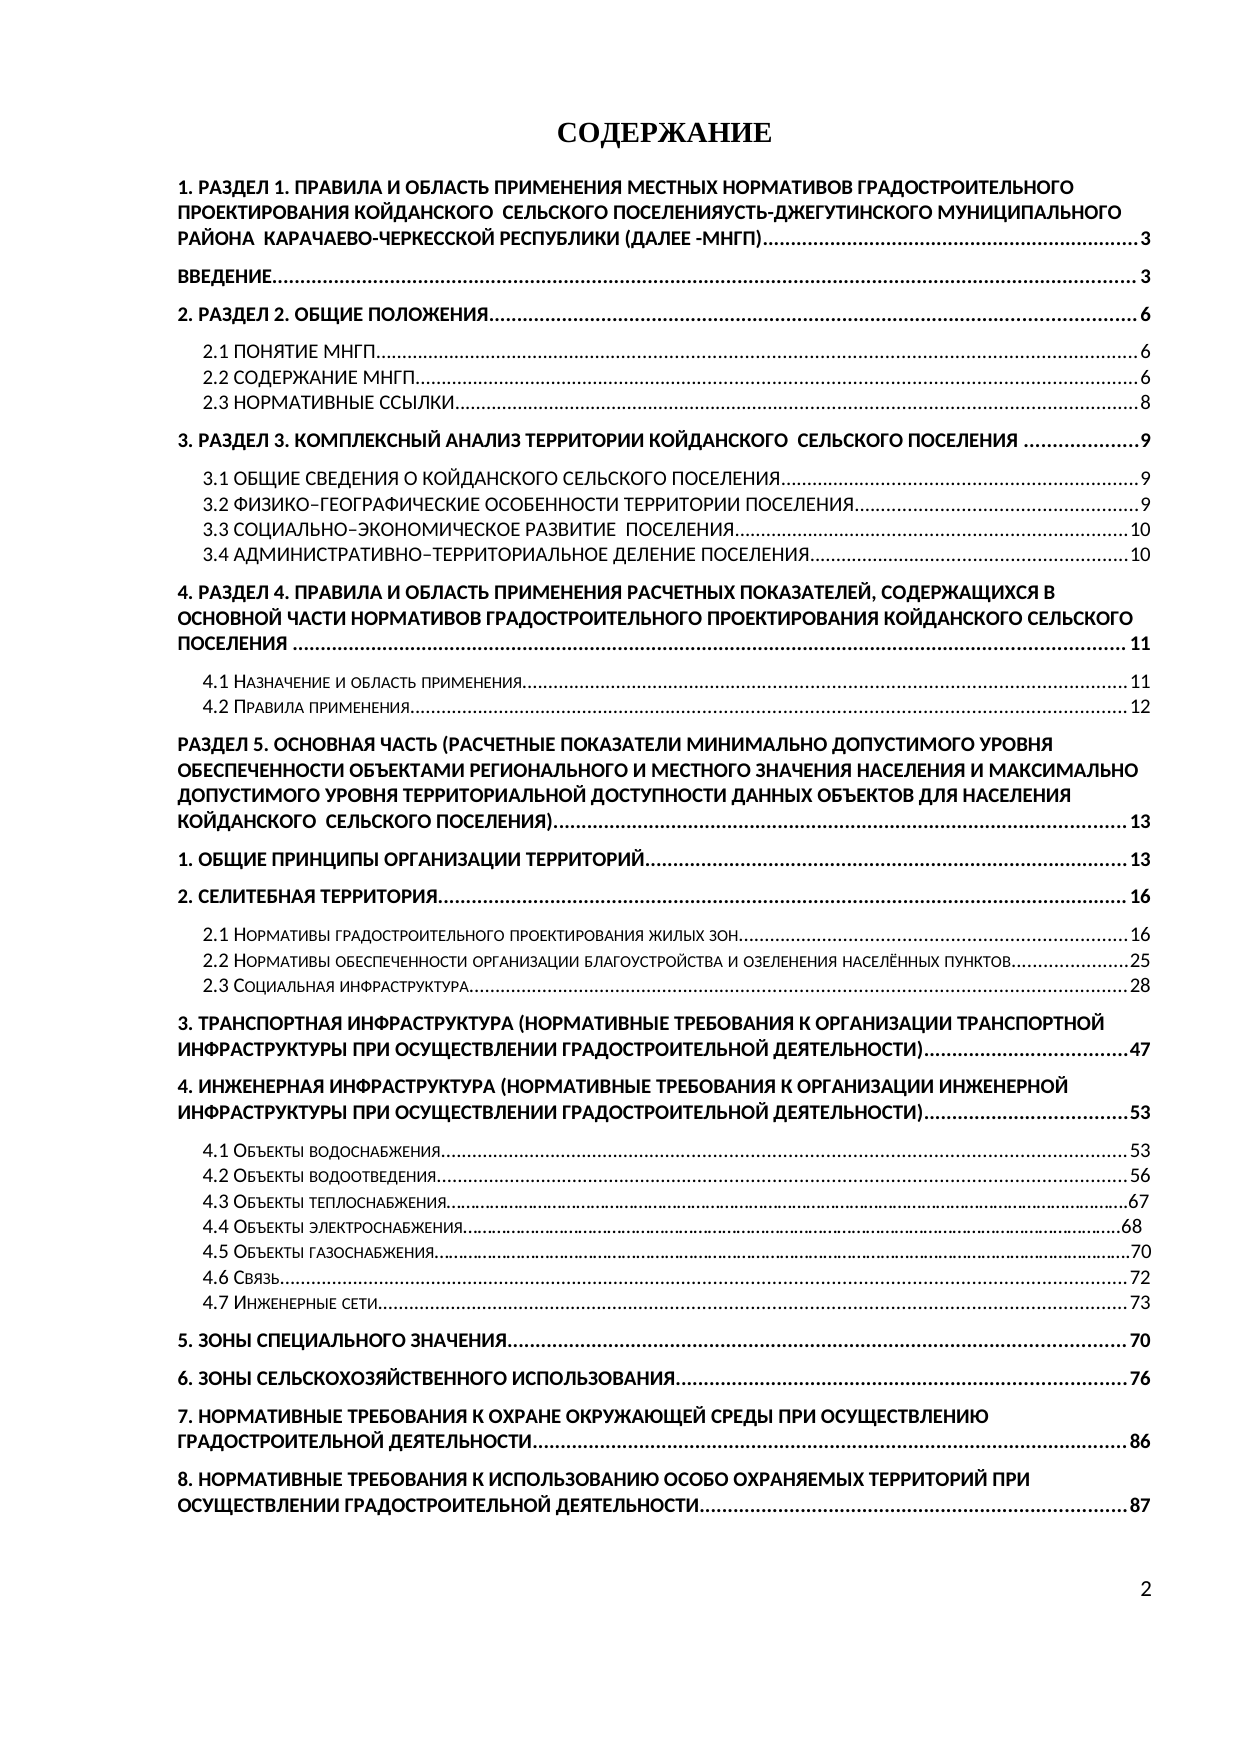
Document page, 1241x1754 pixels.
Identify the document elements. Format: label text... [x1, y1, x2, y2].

text 4.6 Связь 72 [202, 1264, 1152, 1289]
text 3.1 ОБЩИЕ СВЕДЕНИЯ О КОЙДАНСКОГО СЕЛЬСКОГО ПОСЕЛЕНИЯ 9 [202, 465, 1152, 491]
text 2. Селитебная территория 16 [177, 884, 1152, 909]
text 5. Зоны специального значения 70 [177, 1327, 1152, 1353]
text 1. РАЗДЕЛ 1. ПРАВИЛА И ОБЛАСТЬ ПРИМЕНЕНИЯ МЕСТНЫХ НОРМАТИВОВ ГРАДОСТРОИТЕЛЬНОГО ПРОЕКТИРОВАНИЯ Койданского сельского поселенияУСТЬ-Джегутинского МУНИЦИПАЛЬНОГО РАЙОНА КАРАЧАЕВО-ЧЕРКЕССКОЙ РЕСПУБЛИКИ (ДАЛЕЕ -МНГП) 3 [177, 174, 1152, 250]
text 4.2 Объекты водоотведения 56 [202, 1162, 1152, 1188]
text 4.7 Инженерные сети 73 [202, 1289, 1152, 1315]
text СОДЕРЖАНИЕ [177, 115, 1152, 148]
text 2.1 Нормативы градостроительного проектирования жилых зон 16 [202, 922, 1152, 947]
text 3.4 АДМИНИСТРАТИВНО–ТЕРРИТОРИАЛЬНОЕ ДЕЛЕНИЕ ПОСЕЛЕНИЯ 10 [202, 542, 1152, 567]
text 2.1 ПОНЯТИЕ МНГП 6 [202, 339, 1152, 364]
text 4.2 Правила применения 12 [202, 694, 1152, 719]
text 1. Общие принципы организации территорий 13 [177, 846, 1152, 871]
text 2.2 Нормативы обеспеченности организации благоустройства и озеленения населённых пунктов 25 [202, 947, 1152, 972]
text ВВЕДЕНИЕ 3 [177, 263, 1152, 288]
text 4. РАЗДЕЛ 4. ПРАВИЛА И ОБЛАСТЬ ПРИМЕНЕНИЯ РАСЧЕТНЫХ ПОКАЗАТЕЛЕЙ, СОДЕРЖАЩИХСЯ В ОСНОВНОЙ ЧАСТИ НОРМАТИВОВ ГРАДОСТРОИТЕЛЬНОГО ПРОЕКТИРОВАНИЯ Койданского СЕЛЬСКОГО ПОСЕЛЕНИЯ 11 [177, 579, 1152, 656]
text 3. Транспортная инфраструктура (Нормативные требования к организации транспортной инфраструктуры при осуществлении градостроительной деятельности) 47 [177, 1010, 1152, 1061]
text 4.3 Объекты теплоснабжения…………………………………………………………………………………………………………………………….67 [202, 1188, 1152, 1213]
text 4. Инженерная инфраструктура (Нормативные требования к организации инженерной инфраструктуры при осуществлении градостроительной деятельности) 53 [177, 1074, 1152, 1124]
text 4.1 Назначение и область применения 11 [202, 668, 1152, 694]
text 4.5 Объекты газоснабжения……………………………………………………………………………………………………………………………….70 [202, 1239, 1152, 1264]
text 2.3 Социальная инфраструктура 28 [202, 972, 1152, 998]
text 8. Нормативные требования к использованию особо охраняемых территорий при осуществлении градостроительной деятельности 87 [177, 1467, 1152, 1517]
text 6. Зоны сельскохозяйственного использования 76 [177, 1365, 1152, 1391]
text 2.2 СОДЕРЖАНИЕ МНГП 6 [202, 364, 1152, 389]
text 4.4 Объекты электроснабжения………………………………………………………………………………………………………………………..68 [202, 1213, 1152, 1239]
text 3. РАЗДЕЛ 3. КОМПЛЕКСНЫЙ АНАЛИЗ ТЕРРИТОРИИ КОЙДАНСКОГО СЕЛЬСКОГО ПОСЕЛЕНИЯ 9 [177, 427, 1152, 453]
text 3.3 СОЦИАЛЬНО–ЭКОНОМИЧЕСКОЕ РАЗВИТИЕ ПОСЕЛЕНИЯ 10 [202, 516, 1152, 542]
text 3.2 ФИЗИКО–ГЕОГРАФИЧЕСКИЕ ОСОБЕННОСТИ ТЕРРИТОРИИ ПОСЕЛЕНИЯ 9 [202, 491, 1152, 516]
text 7. Нормативные требования к охране окружающей среды при осуществлению градостроительной деятельности 86 [177, 1403, 1152, 1454]
text 2.3 НОРМАТИВНЫЕ ССЫЛКИ 8 [202, 389, 1152, 415]
text 4.1 Объекты водоснабжения 53 [202, 1137, 1152, 1162]
text 2. РАЗДЕЛ 2. ОБЩИЕ ПОЛОЖЕНИЯ 6 [177, 301, 1152, 326]
text РАЗДЕЛ 5. ОСНОВНАЯ ЧАСТЬ (РАСЧЕТНЫЕ ПОКАЗАТЕЛИ МИНИМАЛЬНО ДОПУСТИМОГО УРОВНЯ ОБЕСПЕЧЕННОСТИ ОБЪЕКТАМИ РЕГИОНАЛЬНОГО И МЕСТНОГО ЗНАЧЕНИЯ НАСЕЛЕНИЯ И МАКСИМАЛЬНО ДОПУСТИМОГО УРОВНЯ ТЕРРИТОРИАЛЬНОЙ ДОСТУПНОСТИ ДАННЫХ ОБЪЕКТОВ ДЛЯ НАСЕЛЕНИЯ КОЙДАНСКОГО СЕЛЬСКОГО ПОСЕЛЕНИЯ). 13 [177, 732, 1152, 833]
